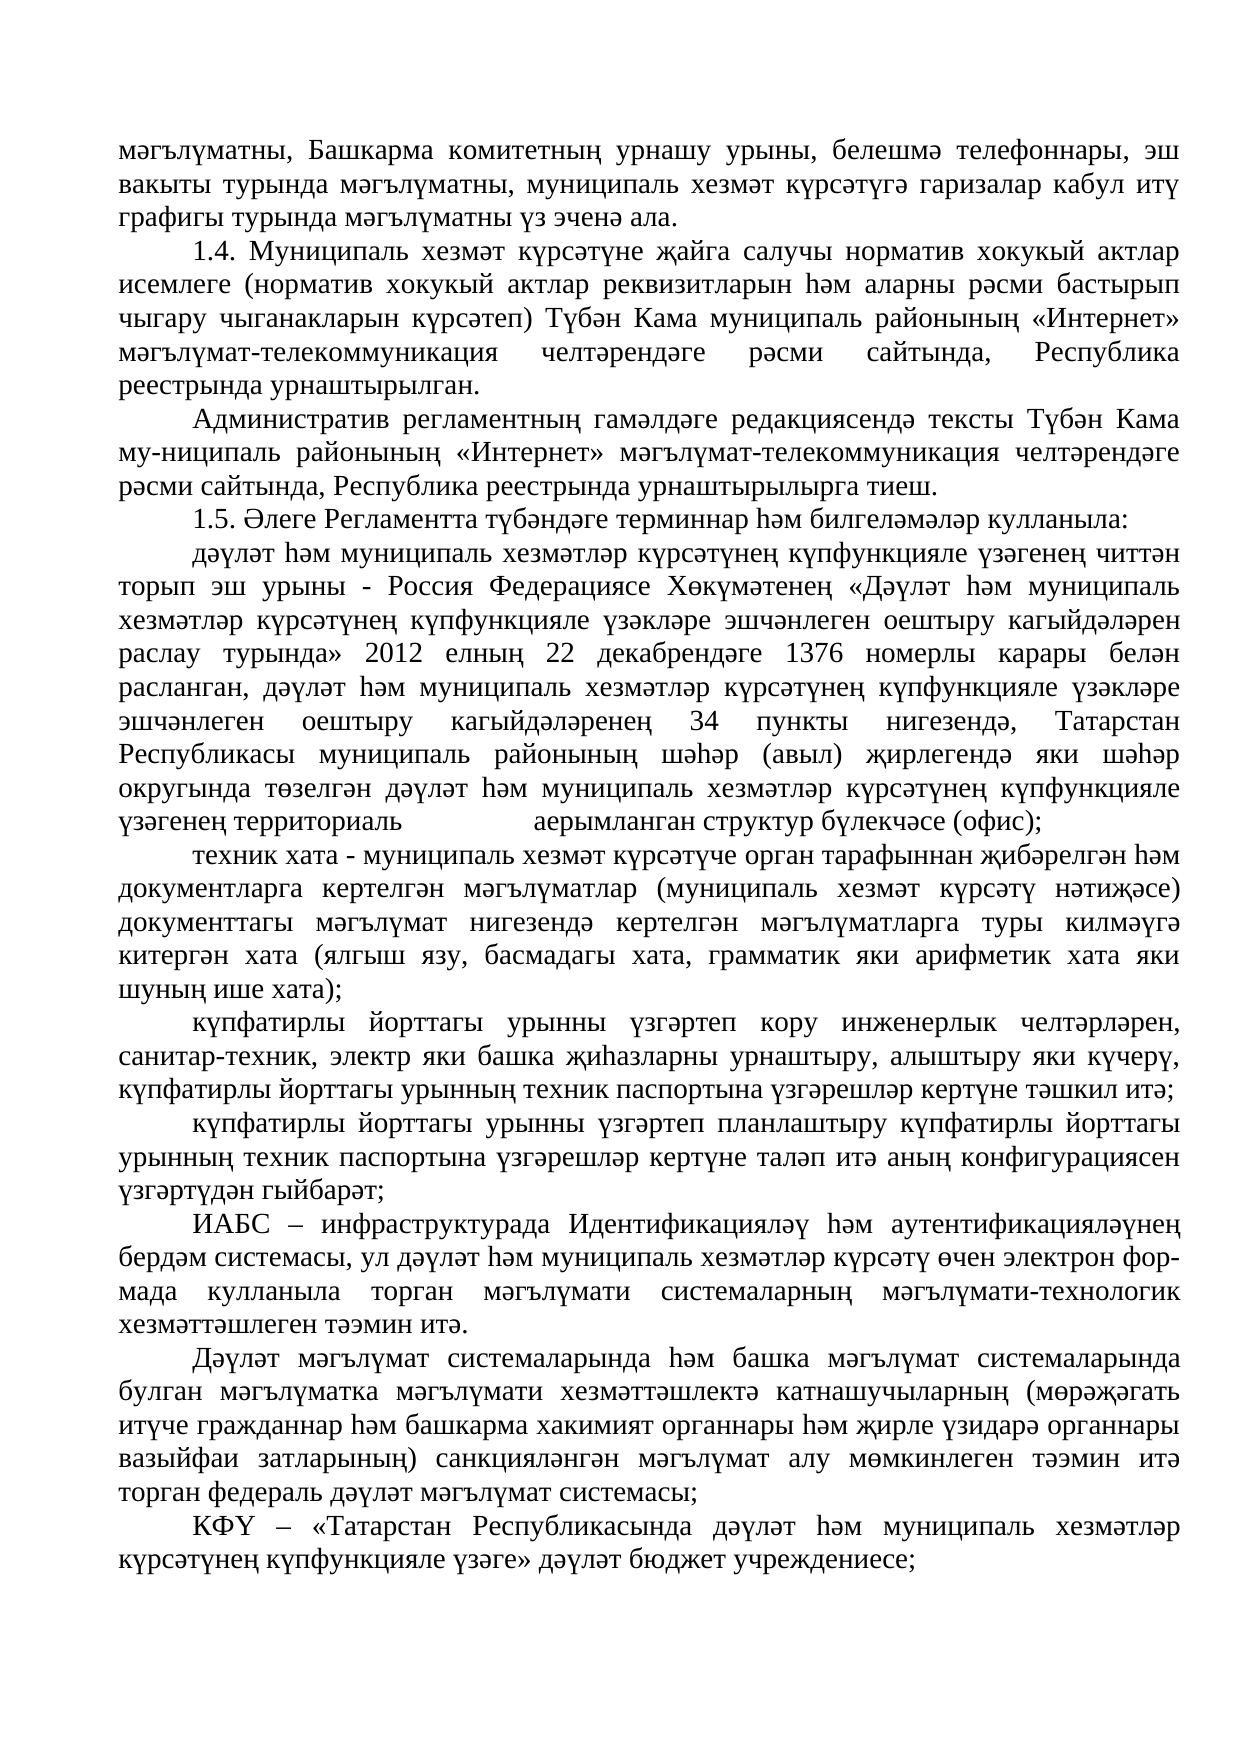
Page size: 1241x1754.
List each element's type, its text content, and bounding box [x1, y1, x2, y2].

text күпфатирлы йорттагы урынны үзгәртеп планлаштыру күпфатирлы йорттагы урынның техник паспортына үзгәрешләр кертүне таләп итә аның конфигурациясен үзгәртүдән гыйбарәт; [118, 1105, 1181, 1206]
text КФҮ – «Татарстан Республикасында дәүләт һәм муниципаль хезмәтләр күрсәтүнең күпфункцияле үзәге» дәүләт бюджет учреждениесе; [118, 1508, 1181, 1575]
text Административ регламентның гамәлдәге редакциясендә тексты Түбән Кама му-ниципаль районының «Интернет» мәгълүмат-телекоммуникация челтәрендәге рәсми сайтында, Республика реестрында урнаштырылырга тиеш. [118, 401, 1181, 501]
text 1.5. Әлеге Регламентта түбәндәге терминнар һәм билгеләмәләр кулланыла: [118, 501, 1181, 535]
text 1.4. Муниципаль хезмәт күрсәтүне җайга салучы норматив хокукый актлар исемлеге (норматив хокукый актлар реквизитларын һәм аларны рәсми бастырып чыгару чыганакларын күрсәтеп) Түбән Кама муниципаль районының «Интернет» мәгълүмат-телекоммуникация челтәрендәге рәсми сайтында, Республика реестрында урнаштырылган. [118, 233, 1181, 401]
text ИАБС – инфраструктурада Идентификацияләү һәм аутентификацияләүнең бердәм системасы, ул дәүләт һәм муниципаль хезмәтләр күрсәтү өчен электрон фор-мада кулланыла торган мәгълүмати системаларның мәгълүмати-технологик хезмәттәшлеген тәэмин итә. [118, 1206, 1181, 1340]
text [118, 132, 1181, 233]
text Дәүләт мәгълүмат системаларында һәм башка мәгълүмат системаларында булган мәгълүматка мәгълүмати хезмәттәшлектә катнашучыларның (мөрәҗәгать итүче гражданнар һәм башкарма хакимият органнары һәм җирле үзидарә органнары вазыйфаи затларының) санкцияләнгән мәгълүмат алу мөмкинлеген тәэмин итә торган федераль дәүләт мәгълүмат системасы; [118, 1340, 1181, 1508]
text дәүләт һәм муниципаль хезмәтләр күрсәтүнең күпфункцияле үзәгенең читтән торып эш урыны - Россия Федерациясе Хөкүмәтенең «Дәүләт һәм муниципаль хезмәтләр күрсәтүнең күпфункцияле үзәкләре эшчәнлеген оештыру кагыйдәләрен раслау турында» 2012 елның 22 декабрендәге 1376 номерлы карары белән расланган, дәүләт һәм муниципаль хезмәтләр күрсәтүнең күпфункцияле үзәкләре эшчәнлеген оештыру кагыйдәләренең 34 пункты нигезендә, Татарстан Республикасы муниципаль районының шәһәр (авыл) җирлегендә яки шәһәр округында төзелгән дәүләт һәм муниципаль хезмәтләр күрсәтүнең күпфункцияле үзәгенең территориаль аерымланган структур бүлекчәсе (офис); [118, 535, 1181, 837]
text техник хата - муниципаль хезмәт күрсәтүче орган тарафыннан җибәрелгән һәм документларга кертелгән мәгълүматлар (муниципаль хезмәт күрсәтү нәтиҗәсе) документтагы мәгълүмат нигезендә кертелгән мәгълүматларга туры килмәүгә китергән хата (ялгыш язу, басмадагы хата, грамматик яки арифметик хата яки шуның ише хата); [118, 837, 1181, 1004]
text күпфатирлы йорттагы урынны үзгәртеп кору инженерлык челтәрләрен, санитар-техник, электр яки башка җиһазларны урнаштыру, алыштыру яки күчерү, күпфатирлы йорттагы урынның техник паспортына үзгәрешләр кертүне тәшкил итә; [118, 1004, 1181, 1105]
